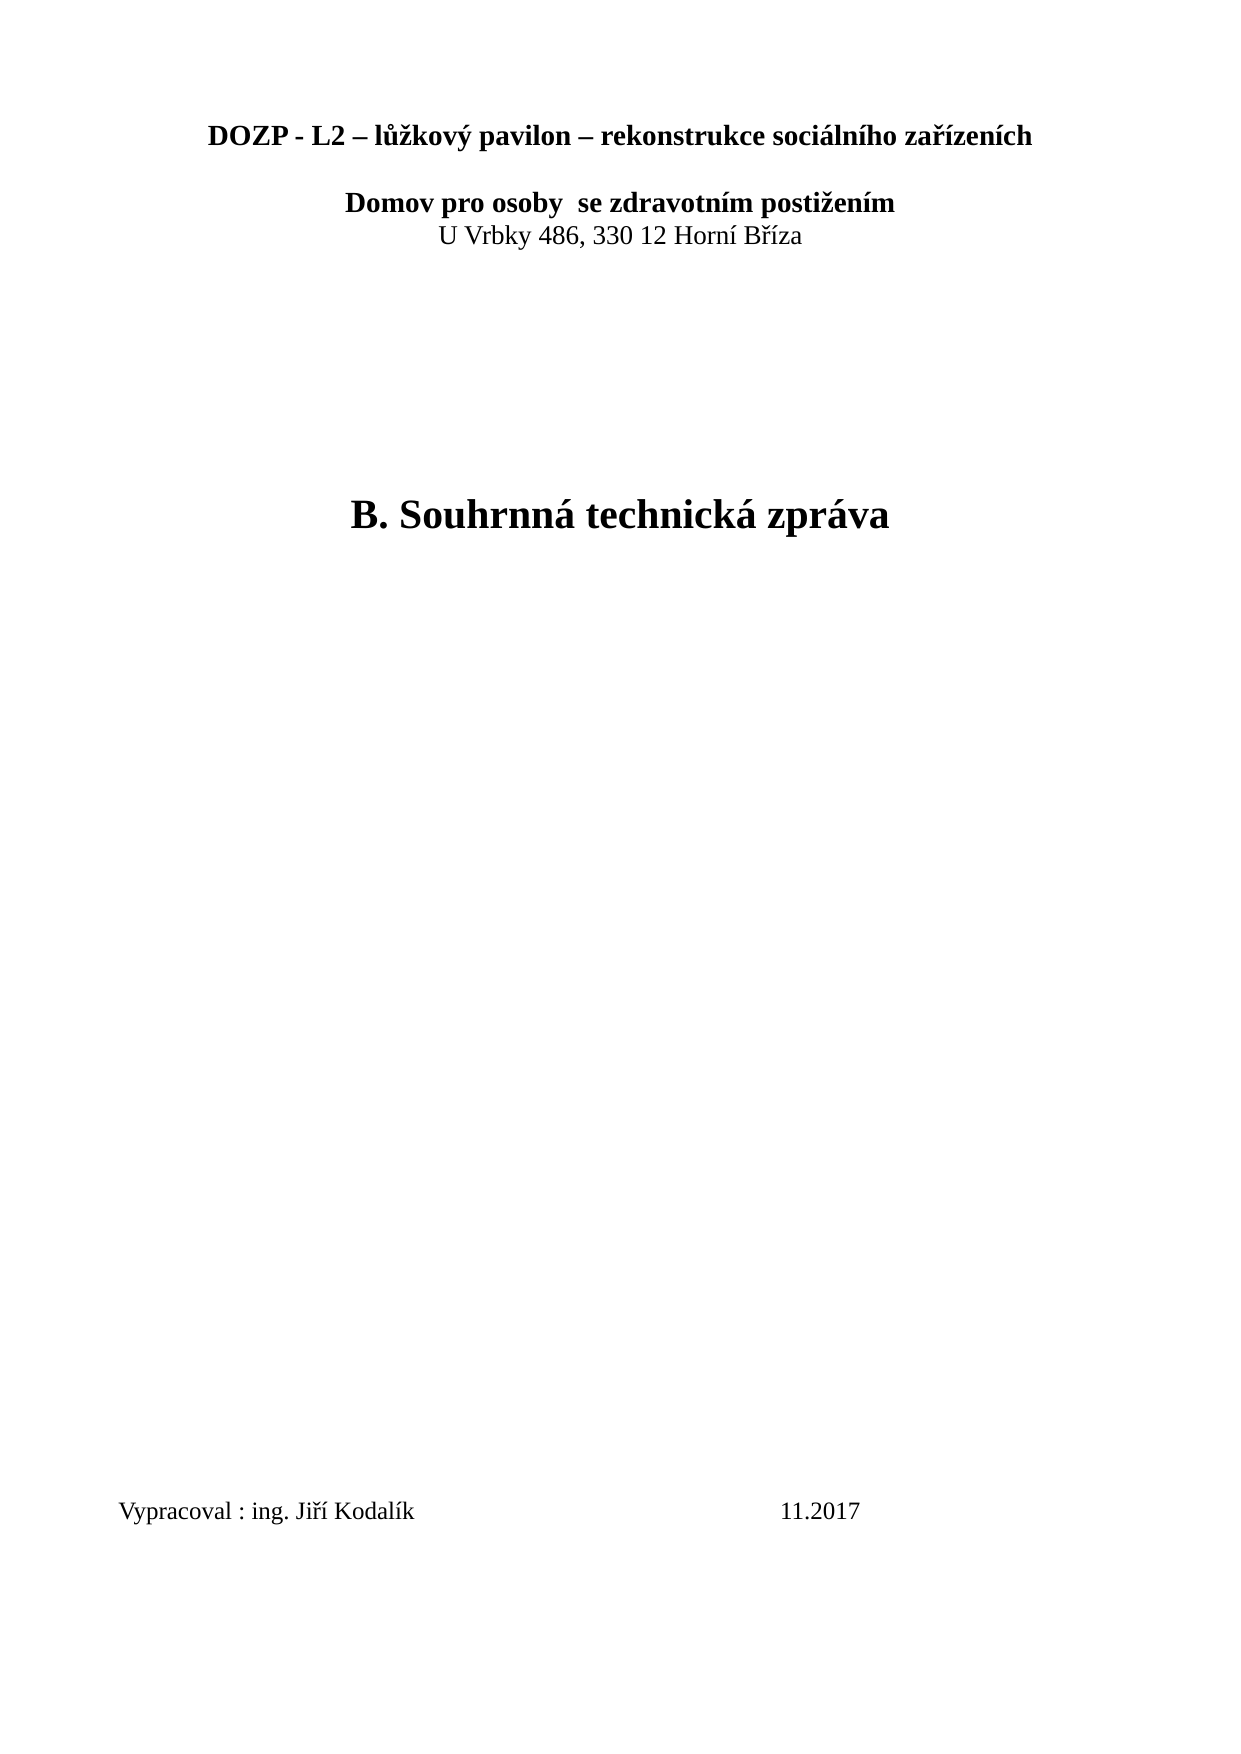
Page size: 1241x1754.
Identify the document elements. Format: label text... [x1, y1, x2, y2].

text Domov pro osoby se zdravotním postižením [118, 185, 1122, 219]
text U Vrbky 486, 330 12 Horní Bříza [118, 219, 1122, 250]
text Vypracoval : ing. Jiří Kodalík 11.2017 [118, 1496, 1122, 1524]
subtitle DOZP - L2 – lůžkový pavilon – rekonstrukce sociálního zařízeních [118, 118, 1122, 152]
subtitle B. Souhrnná technická zpráva [118, 489, 1122, 537]
